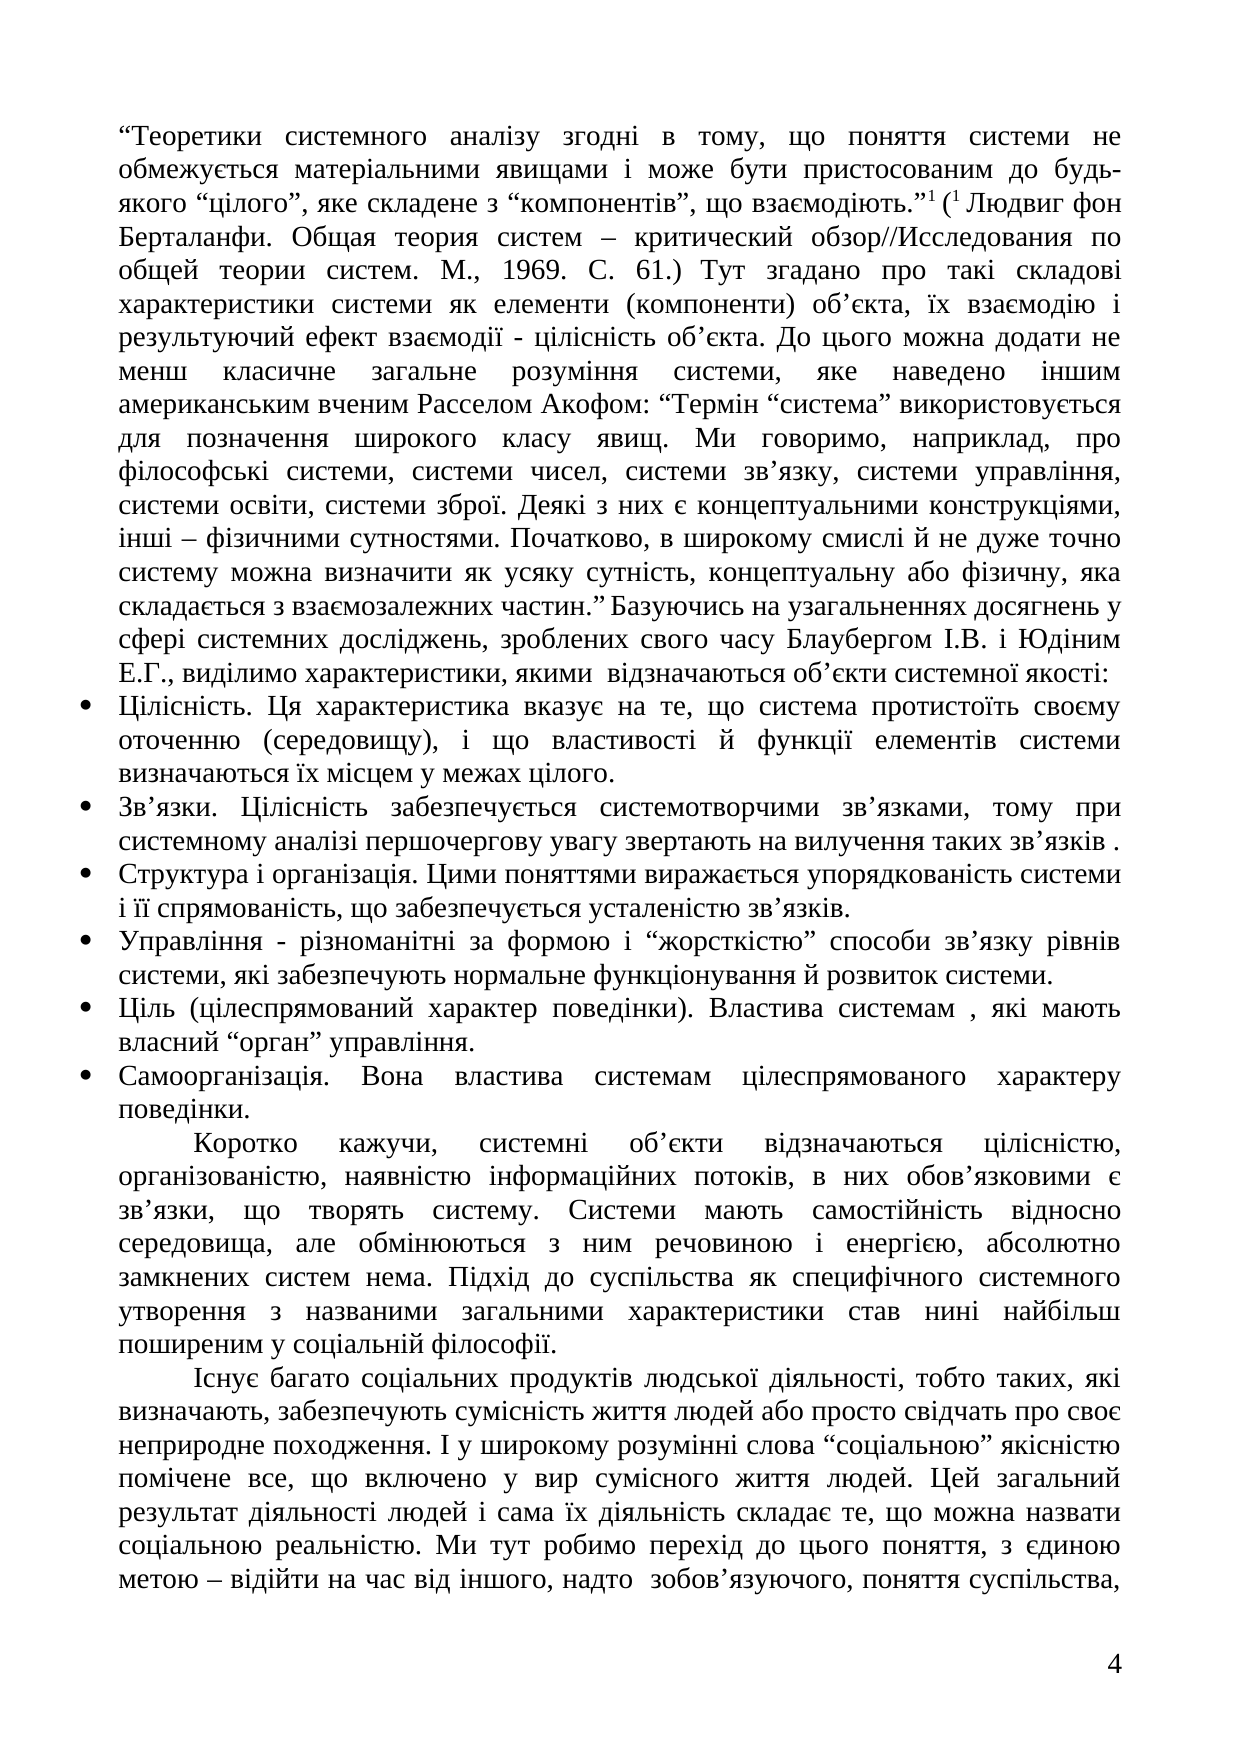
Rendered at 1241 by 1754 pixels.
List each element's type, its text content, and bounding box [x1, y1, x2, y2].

list Зв’язки. Цілісність забезпечується системотворчими зв’язками, тому при системному аналізі першочергову увагу звертають на вилучення таких зв’язків . [81, 789, 1122, 856]
text Коротко кажучи, системні об’єкти відзначаються цілісністю, організованістю, наявністю інформаційних потоків, в них обов’язковими є зв’язки, що творять систему. Системи мають самостійність відносно середовища, але обмінюються з ним речовиною і енергією, абсолютно замкнених систем нема. Підхід до суспільства як специфічного системного утворення з названими загальними характеристики став нині найбільш поширеним у соціальній філософії. [118, 1125, 1122, 1360]
list Цілісність. Ця характеристика вказує на те, що система протистоїть своєму оточенню (середовищу), і що властивості й функції елементів системи визначаються їх місцем у межах цілого. [81, 688, 1122, 789]
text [118, 118, 1122, 688]
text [118, 1360, 1122, 1594]
list Управління - різноманітні за формою і “жорсткістю” способи зв’язку рівнів системи, які забезпечують нормальне функціонування й розвиток системи. [81, 923, 1122, 991]
list Ціль (цілеспрямований характер поведінки). Властива системам , які мають власний “орган” управління. [81, 991, 1122, 1058]
list Самоорганізація. Вона властива системам цілеспрямованого характеру поведінки. [81, 1058, 1122, 1125]
list Структура і організація. Цими поняттями виражається упорядкованість системи і її спрямованість, що забезпечується усталеністю зв’язків. [81, 856, 1122, 923]
